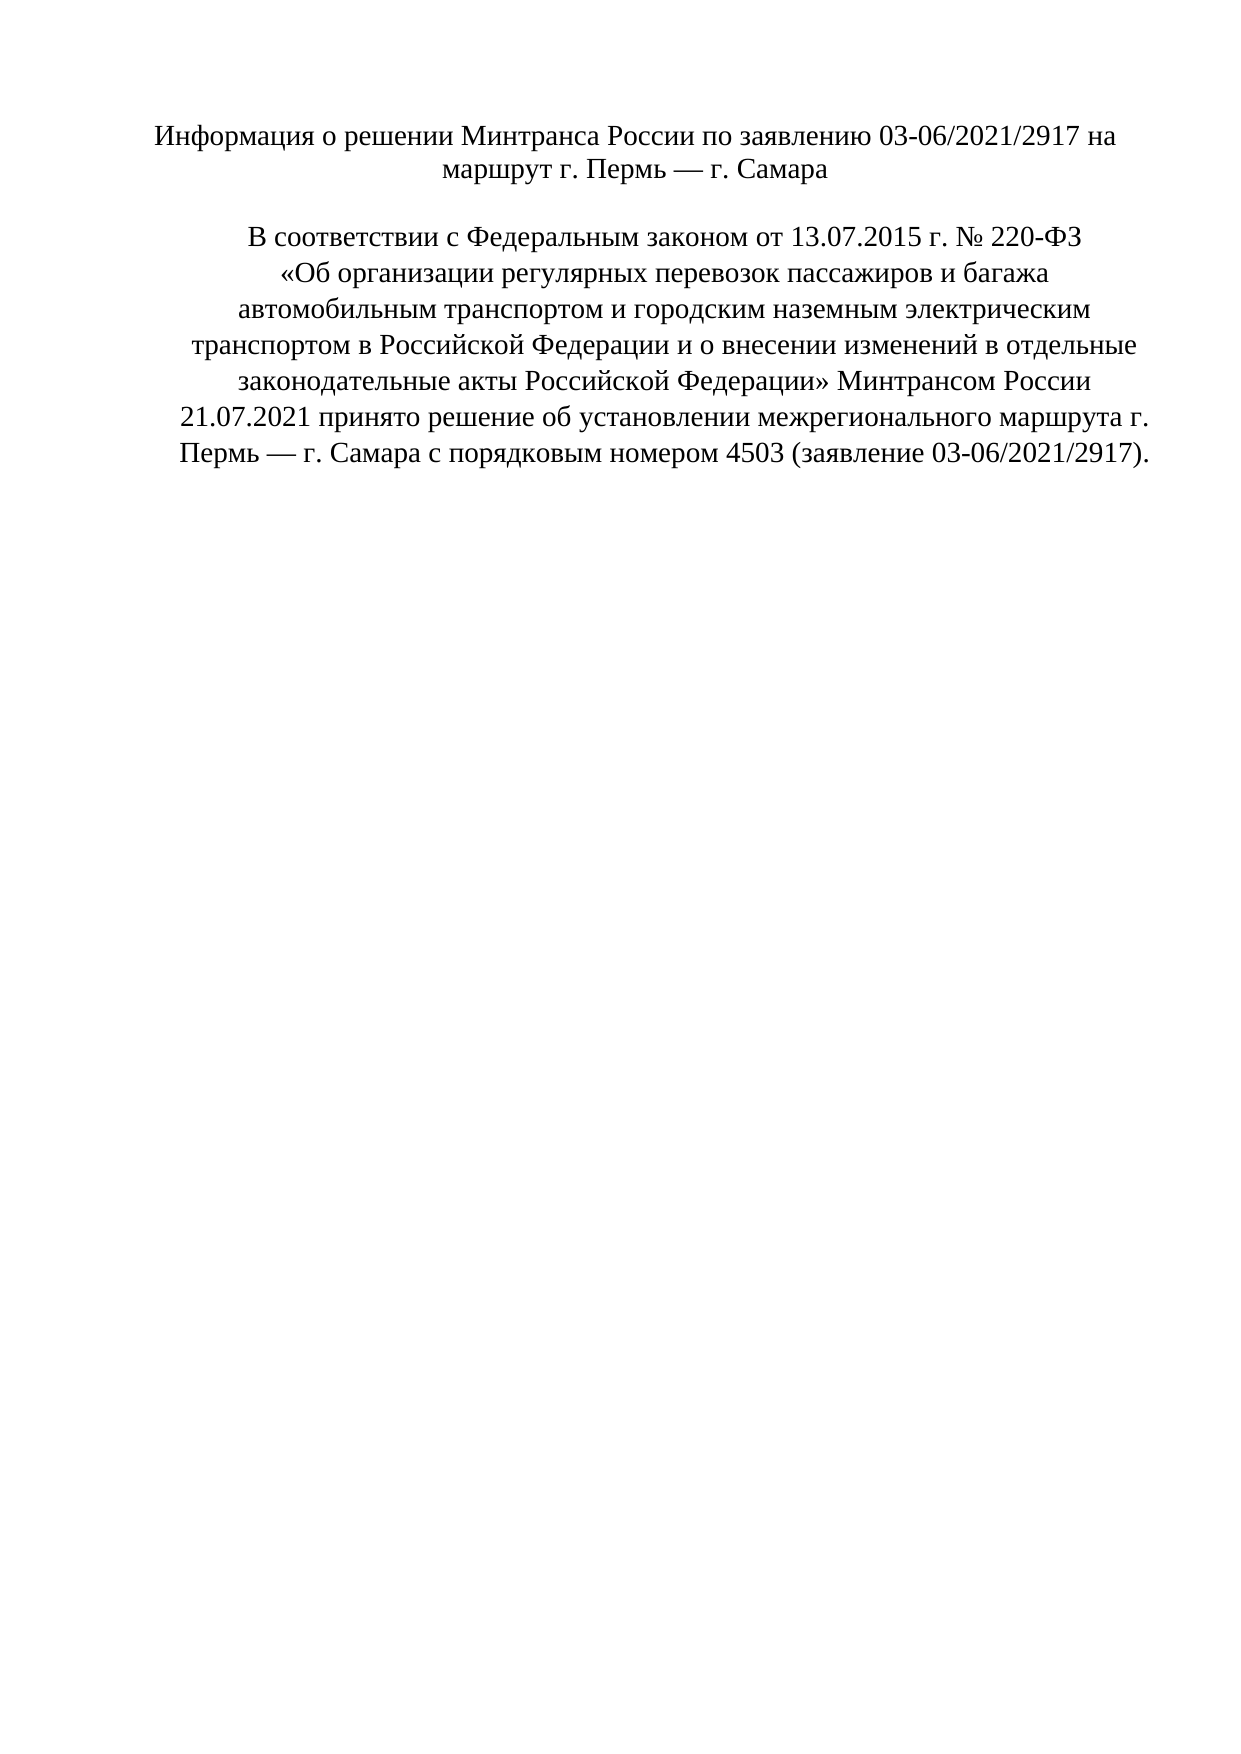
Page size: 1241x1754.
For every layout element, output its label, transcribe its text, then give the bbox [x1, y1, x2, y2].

text Информация о решении Минтранса России по заявлению 03-06/2021/2917 на маршрут г. Пермь — г. Самара [118, 118, 1152, 185]
text В соответствии с Федеральным законом от 13.07.2015 г. № 220-ФЗ «Об организации регулярных перевозок пассажиров и багажа автомобильным транспортом и городским наземным электрическим транспортом в Российской Федерации и о внесении изменений в отдельные законодательные акты Российской Федерации» Минтрансом России 21.07.2021 принято решение об установлении межрегионального маршрута г. Пермь — г. Самара с порядковым номером 4503 (заявление 03-06/2021/2917). [177, 219, 1152, 469]
